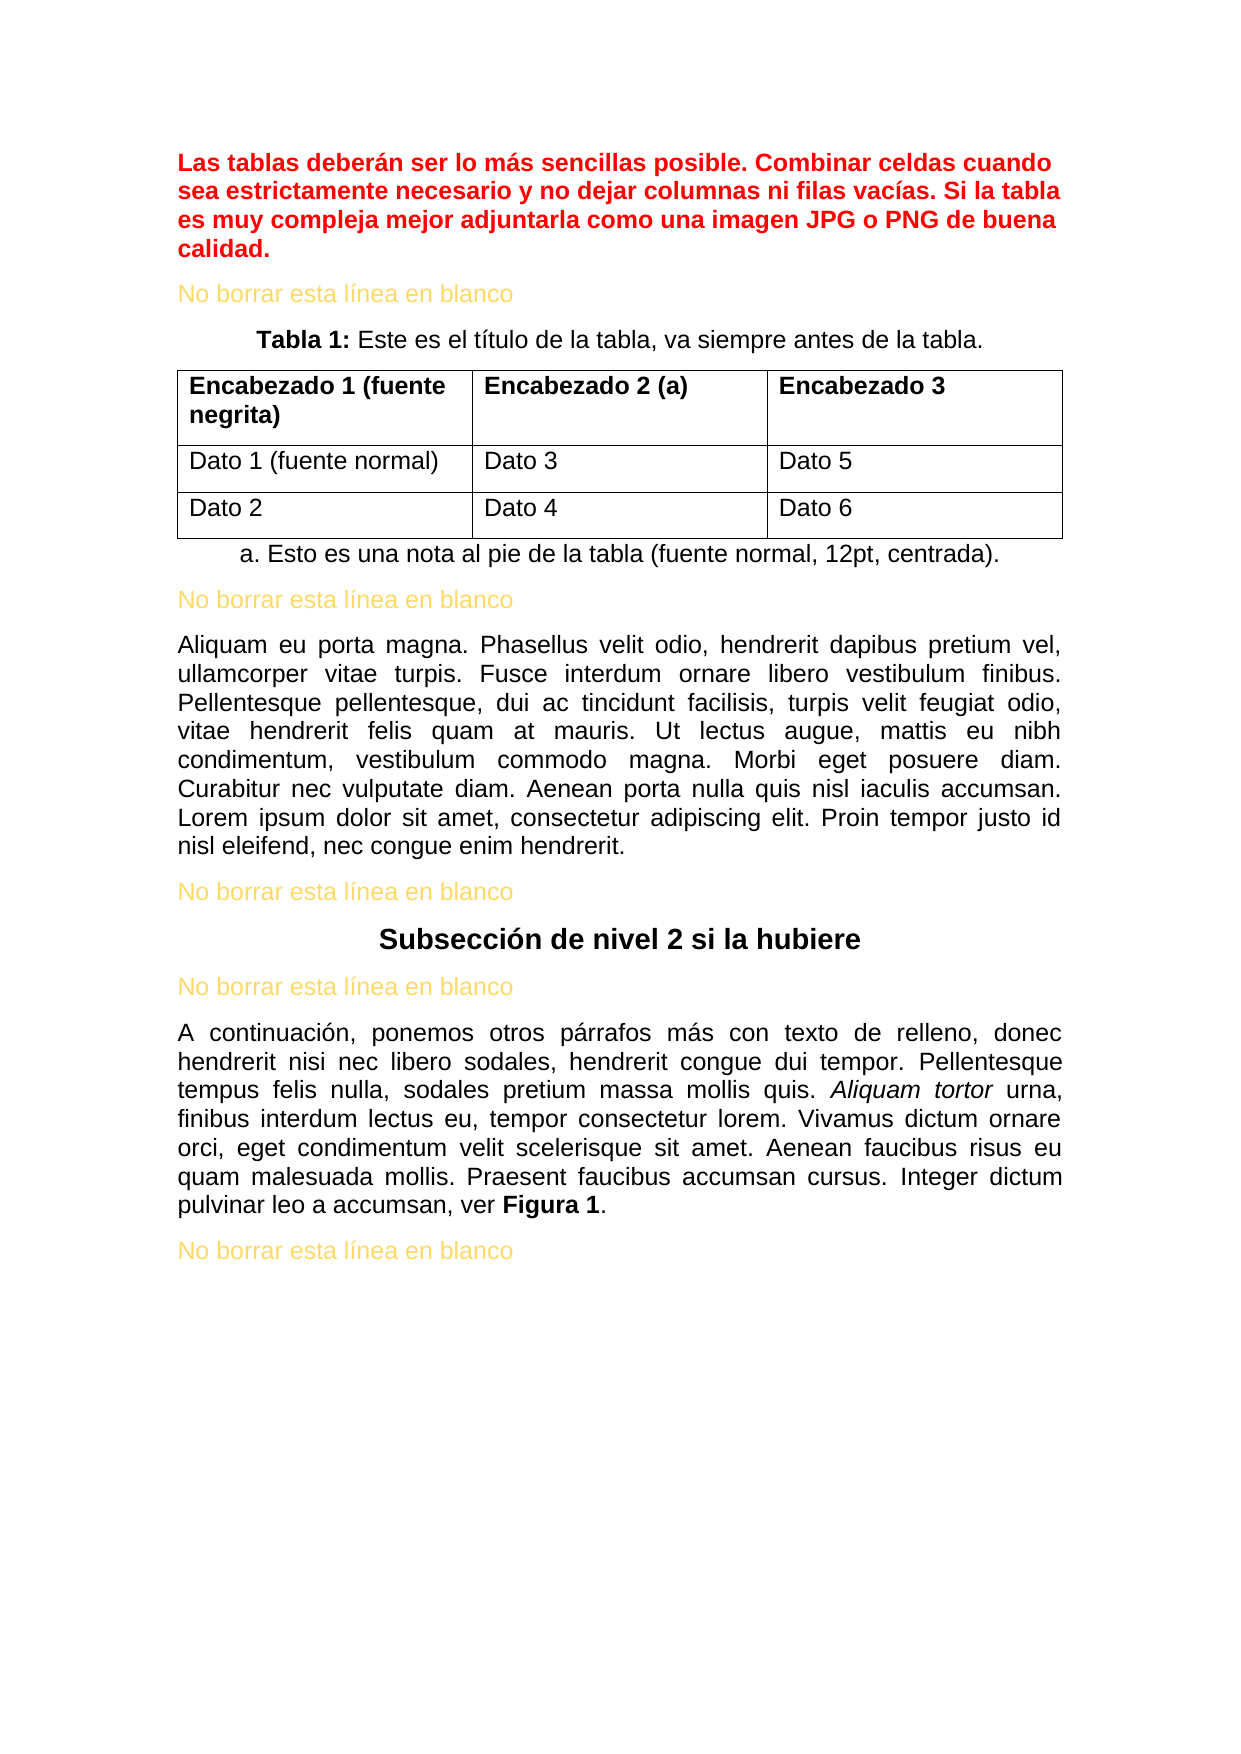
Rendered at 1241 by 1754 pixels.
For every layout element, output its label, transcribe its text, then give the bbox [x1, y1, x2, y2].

table_header Encabezado 3 [768, 371, 1062, 445]
text a. Esto es una nota al pie de la tabla (fuente normal, 12pt, centrada). [177, 539, 1063, 568]
text No borrar esta línea en blanco [177, 585, 1063, 613]
text Aliquam eu porta magna. Phasellus velit odio, hendrerit dapibus pretium vel, ullamcorper vitae turpis. Fusce interdum ornare libero vestibulum finibus. Pellentesque pellentesque, dui ac tincidunt facilisis, turpis velit feugiat odio, vitae hendrerit felis quam at mauris. Ut lectus augue, mattis eu nibh condimentum, vestibulum commodo magna. Morbi eget posuere diam. Curabitur nec vulputate diam. Aenean porta nulla quis nisl iaculis accumsan. Lorem ipsum dolor sit amet, consectetur adipiscing elit. Proin tempor justo id nisl eleifend, nec congue enim hendrerit. [177, 630, 1063, 860]
text No borrar esta línea en blanco [177, 279, 1063, 308]
table_cell Dato 1 (fuente normal) [178, 446, 472, 492]
table_cell Dato 3 [473, 446, 767, 492]
text No borrar esta línea en blanco [177, 1236, 1063, 1264]
table_header Encabezado 1 (fuente negrita) [178, 371, 472, 445]
table_cell Dato 6 [768, 493, 1062, 538]
text No borrar esta línea en blanco [177, 877, 1063, 906]
table_cell Dato 4 [473, 493, 767, 538]
text No borrar esta línea en blanco [177, 972, 1063, 1001]
text Las tablas deberán ser lo más sencillas posible. Combinar celdas cuando sea estrictamente necesario y no dejar columnas ni filas vacías. Si la tabla es muy compleja mejor adjuntarla como una imagen JPG o PNG de buena calidad. [177, 148, 1063, 263]
text Subsección de nivel 2 si la hubiere [177, 922, 1063, 956]
text A continuación, ponemos otros párrafos más con texto de relleno, donec hendrerit nisi nec libero sodales, hendrerit congue dui tempor. Pellentesque tempus felis nulla, sodales pretium massa mollis quis. Aliquam tortor urna, finibus interdum lectus eu, tempor consectetur lorem. Vivamus dictum ornare orci, eget condimentum velit scelerisque sit amet. Aenean faucibus risus eu quam malesuada mollis. Praesent faucibus accumsan cursus. Integer dictum pulvinar leo a accumsan, ver Figura 1. [177, 1018, 1063, 1219]
table_header Encabezado 2 (a) [473, 371, 767, 445]
table_cell Dato 5 [768, 446, 1062, 492]
table_cell Dato 2 [178, 493, 472, 538]
text Tabla 1: Este es el título de la tabla, va siempre antes de la tabla. [177, 325, 1063, 353]
